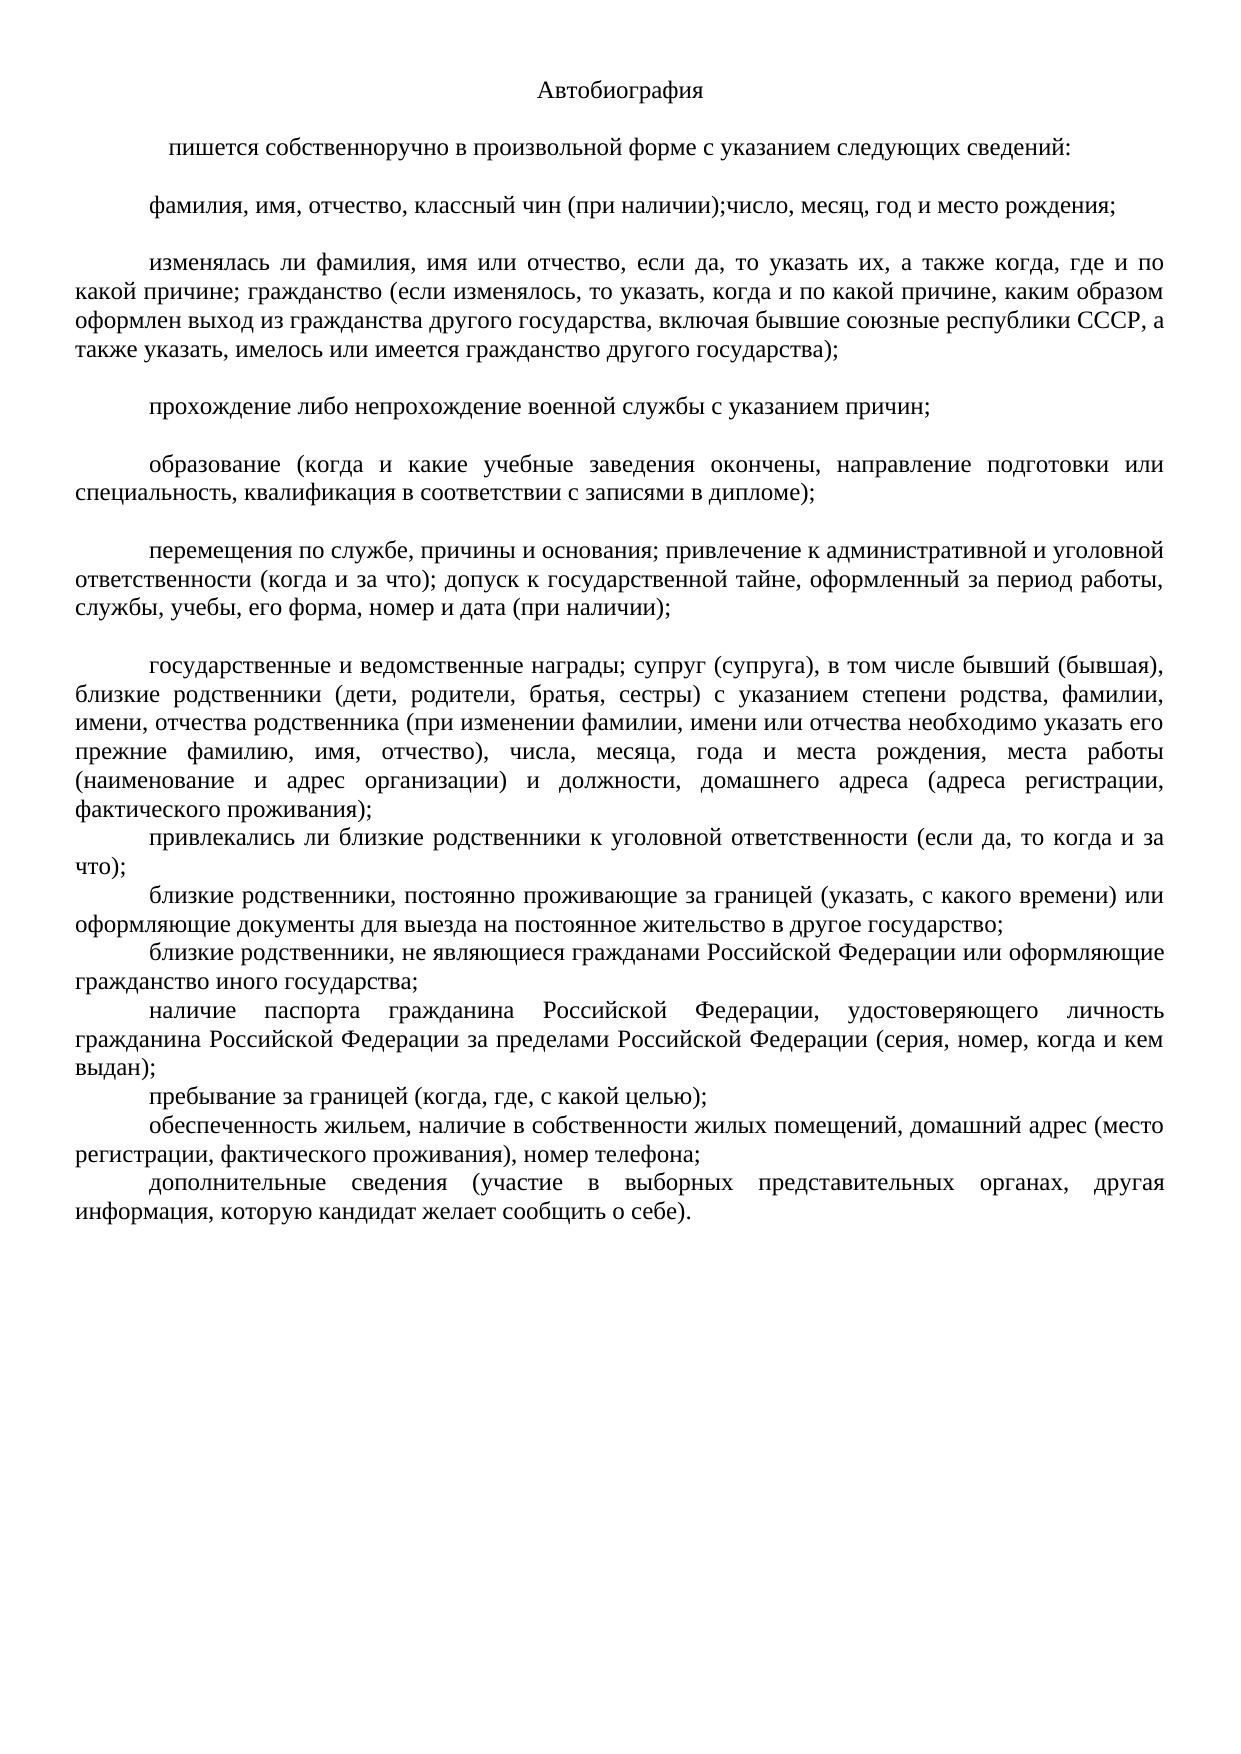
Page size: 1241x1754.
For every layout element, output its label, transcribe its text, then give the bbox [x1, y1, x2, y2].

text привлекались ли близкие родственники к уголовной ответственности (если да, то когда и за что); [75, 822, 1165, 880]
text наличие паспорта гражданина Российской Федерации, удостоверяющего личность гражданина Российской Федерации за пределами Российской Федерации (серия, номер, когда и кем выдан); [75, 995, 1165, 1081]
text обеспеченность жильем, наличие в собственности жилых помещений, домашний адрес (место регистрации, фактического проживания), номер телефона; [75, 1110, 1165, 1167]
text государственные и ведомственные награды; супруг (супруга), в том числе бывший (бывшая), близкие родственники (дети, родители, братья, сестры) с указанием степени родства, фамилии, имени, отчества родственника (при изменении фамилии, имени или отчества необходимо указать его прежние фамилию, имя, отчество), числа, месяца, года и места рождения, места работы (наименование и адрес организации) и должности, домашнего адреса (адреса регистрации, фактического проживания); [75, 650, 1165, 822]
text образование (когда и какие учебные заведения окончены, направление подготовки или специальность, квалификация в соответствии с записями в дипломе); [75, 449, 1165, 506]
text близкие родственники, не являющиеся гражданами Российской Федерации или оформляющие гражданство иного государства; [75, 937, 1165, 995]
text перемещения по службе, причины и основания; привлечение к административной и уголовной ответственности (когда и за что); допуск к государственной тайне, оформленный за период работы, службы, учебы, его форма, номер и дата (при наличии); [75, 535, 1165, 621]
text Автобиография [75, 75, 1165, 104]
text пребывание за границей (когда, где, с какой целью); [75, 1081, 1165, 1110]
text пишется собственноручно в произвольной форме с указанием следующих сведений: [75, 132, 1165, 161]
text дополнительные сведения (участие в выборных представительных органах, другая информация, которую кандидат желает сообщить о себе). [75, 1167, 1165, 1225]
text прохождение либо непрохождение военной службы с указанием причин; [75, 391, 1165, 420]
text фамилия, имя, отчество, классный чин (при наличии);число, месяц, год и место рождения; [75, 190, 1165, 219]
text изменялась ли фамилия, имя или отчество, если да, то указать их, а также когда, где и по какой причине; гражданство (если изменялось, то указать, когда и по какой причине, каким образом оформлен выход из гражданства другого государства, включая бывшие союзные республики СССР, а также указать, имелось или имеется гражданство другого государства); [75, 247, 1165, 362]
text близкие родственники, постоянно проживающие за границей (указать, с какого времени) или оформляющие документы для выезда на постоянное жительство в другое государство; [75, 880, 1165, 937]
